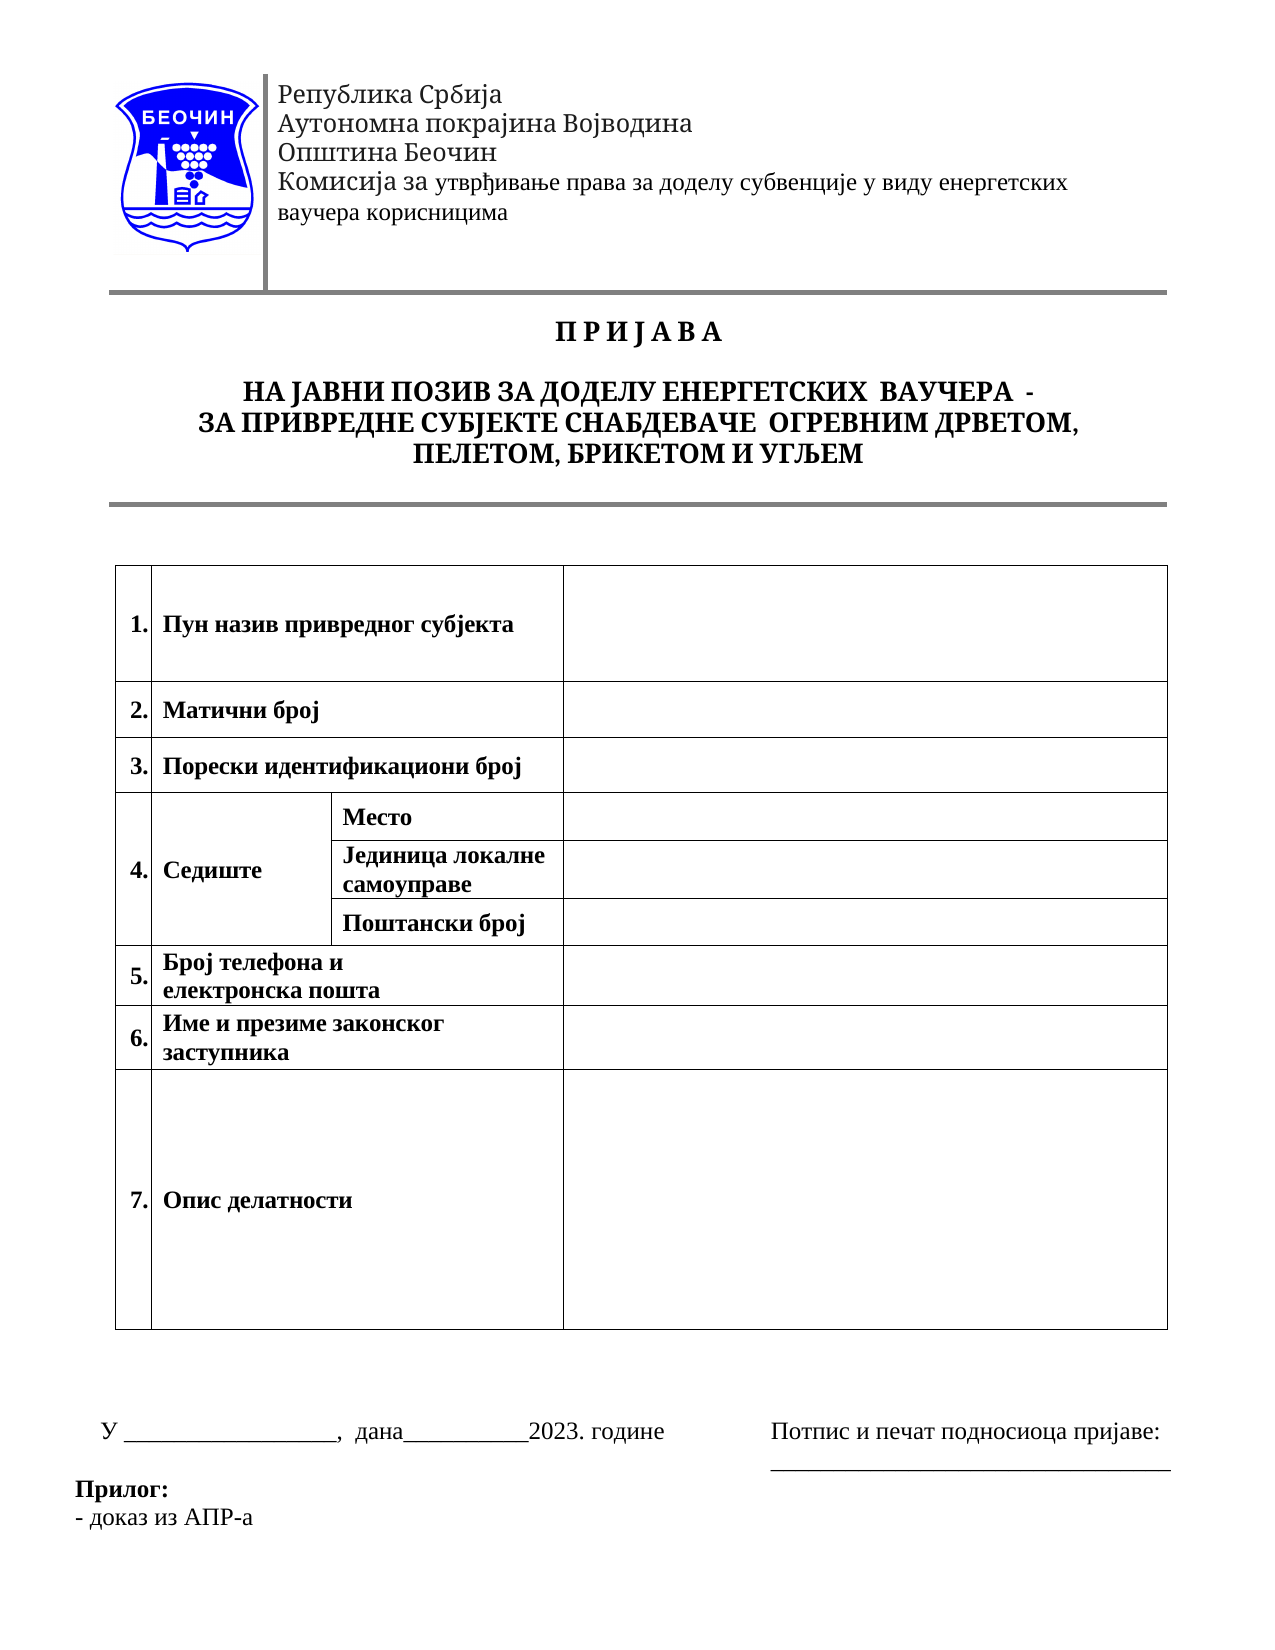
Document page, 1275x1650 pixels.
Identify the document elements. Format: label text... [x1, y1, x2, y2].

table_cell 6. [116, 1006, 151, 1069]
text - доказ из АПР-а [75, 1502, 1200, 1531]
text У _________________, дана__________2023. године Потпис и печат подносиоца пријаве: [75, 1416, 1200, 1445]
table_cell Опис делатности [152, 1070, 563, 1329]
table_cell 2. [116, 682, 151, 737]
table_cell 3. [116, 738, 151, 792]
table_cell [564, 738, 1167, 792]
table_cell [564, 682, 1167, 737]
table_cell 5. [116, 946, 151, 1004]
table_cell Место [332, 793, 563, 839]
table_cell 4. [116, 793, 151, 945]
table_cell [564, 1070, 1167, 1329]
table_cell [564, 793, 1167, 839]
table_cell [564, 946, 1167, 1004]
table_cell 7. [116, 1070, 151, 1329]
picture [113, 81, 262, 255]
table_header 1. [116, 566, 151, 681]
table_cell Јединица локалне самоуправе [332, 841, 563, 898]
text ________________________________ [75, 1445, 1171, 1474]
table_cell [564, 899, 1167, 945]
table_cell Матични број [152, 682, 563, 737]
table_cell Поштански број [332, 899, 563, 945]
table_cell Седиште [152, 793, 331, 945]
table_cell Порески идентификациони број [152, 738, 563, 792]
table_cell Број телефона и електронска пошта [152, 946, 563, 1004]
table_cell [564, 1006, 1167, 1069]
text Прилог: [75, 1474, 1200, 1502]
table_header [564, 566, 1167, 681]
table_header Пун назив привредног субјекта [152, 566, 563, 681]
table_cell [564, 841, 1167, 898]
table_cell Име и презиме законског заступника [152, 1006, 563, 1069]
